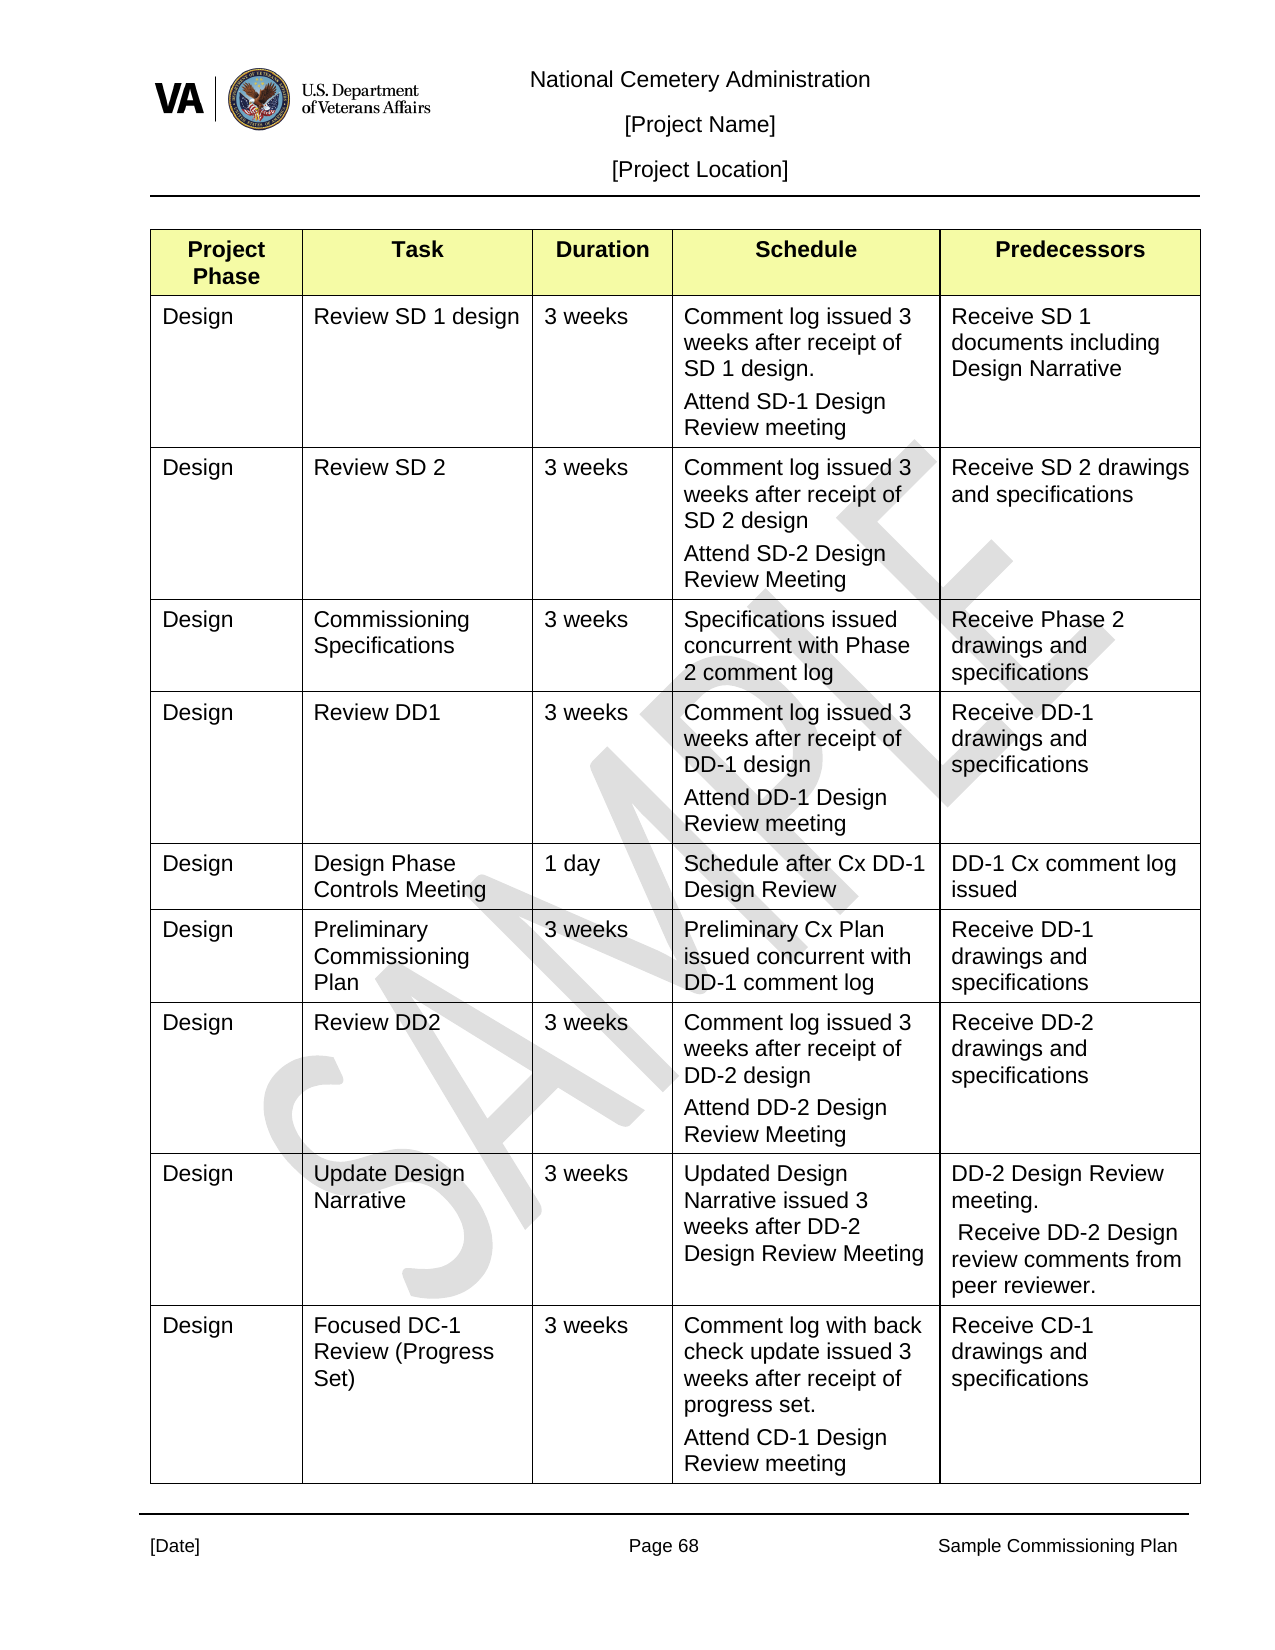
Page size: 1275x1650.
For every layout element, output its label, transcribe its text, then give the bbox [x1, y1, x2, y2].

table_cell Comment log with back check update issued 3 weeks after receipt of progress set. Attend CD-1 Design Review meeting [673, 1306, 939, 1483]
table_cell 3 weeks [533, 448, 672, 598]
table_cell Comment log issued 3 weeks after receipt of DD-2 design Attend DD-2 Design Review Meeting [673, 1003, 939, 1153]
table_cell Review DD1 [303, 692, 532, 843]
table_header Task [303, 230, 532, 295]
table_cell Schedule after Cx DD-1 Design Review [673, 844, 939, 909]
table_cell 3 weeks [533, 692, 672, 843]
table_cell DD-1 Cx comment log issued [941, 844, 1200, 909]
table_cell Comment log issued 3 weeks after receipt of DD-1 design Attend DD-1 Design Review meeting [673, 692, 939, 843]
table_cell Comment log issued 3 weeks after receipt of SD 2 design Attend SD-2 Design Review Meeting [673, 448, 939, 598]
table_cell Review SD 1 design [303, 296, 532, 447]
table_cell Update Design Narrative [303, 1154, 532, 1305]
table_cell Receive DD-1 drawings and specifications [941, 692, 1200, 843]
table_cell Preliminary Cx Plan issued concurrent with DD-1 comment log [673, 910, 939, 1002]
table_header Schedule [673, 230, 939, 295]
table_cell Specifications issued concurrent with Phase 2 comment log [673, 600, 939, 691]
table_cell Receive SD 1 documents including Design Narrative [941, 296, 1200, 447]
table_cell 3 weeks [533, 1306, 672, 1483]
table_cell Receive CD-1 drawings and specifications [941, 1306, 1200, 1483]
picture [138, 60, 448, 143]
table_cell Review SD 2 [303, 448, 532, 598]
table_cell DD-2 Design Review meeting. Receive DD-2 Design review comments from peer reviewer. [941, 1154, 1200, 1305]
table_cell 3 weeks [533, 296, 672, 447]
table_cell 3 weeks [533, 600, 672, 691]
table_cell Design [151, 910, 302, 1002]
table_cell Focused DC-1 Review (Progress Set) [303, 1306, 532, 1483]
table_cell Design [151, 844, 302, 909]
table_cell Design [151, 296, 302, 447]
table_cell 3 weeks [533, 910, 672, 1002]
table_cell Design [151, 1154, 302, 1305]
table_cell Receive SD 2 drawings and specifications [941, 448, 1200, 598]
table_cell Receive Phase 2 drawings and specifications [941, 600, 1200, 691]
table_cell Receive DD-1 drawings and specifications [941, 910, 1200, 1002]
table_cell Preliminary Commissioning Plan [303, 910, 532, 1002]
table_cell Receive DD-2 drawings and specifications [941, 1003, 1200, 1153]
table_header Duration [533, 230, 672, 295]
table_cell Design [151, 448, 302, 598]
table_cell 1 day [533, 844, 672, 909]
table_header Predecessors [941, 230, 1200, 295]
table_cell 3 weeks [533, 1154, 672, 1305]
table_cell Comment log issued 3 weeks after receipt of SD 1 design. Attend SD-1 Design Review meeting [673, 296, 939, 447]
table_cell Design Phase Controls Meeting [303, 844, 532, 909]
table_cell Review DD2 [303, 1003, 532, 1153]
table_cell Design [151, 1003, 302, 1153]
table_header Project Phase [151, 230, 302, 295]
table_cell Commissioning Specifications [303, 600, 532, 691]
table_cell Design [151, 692, 302, 843]
table_cell Design [151, 1306, 302, 1483]
table_cell Updated Design Narrative issued 3 weeks after DD-2 Design Review Meeting [673, 1154, 939, 1305]
table_cell Design [151, 600, 302, 691]
table_cell 3 weeks [533, 1003, 672, 1153]
